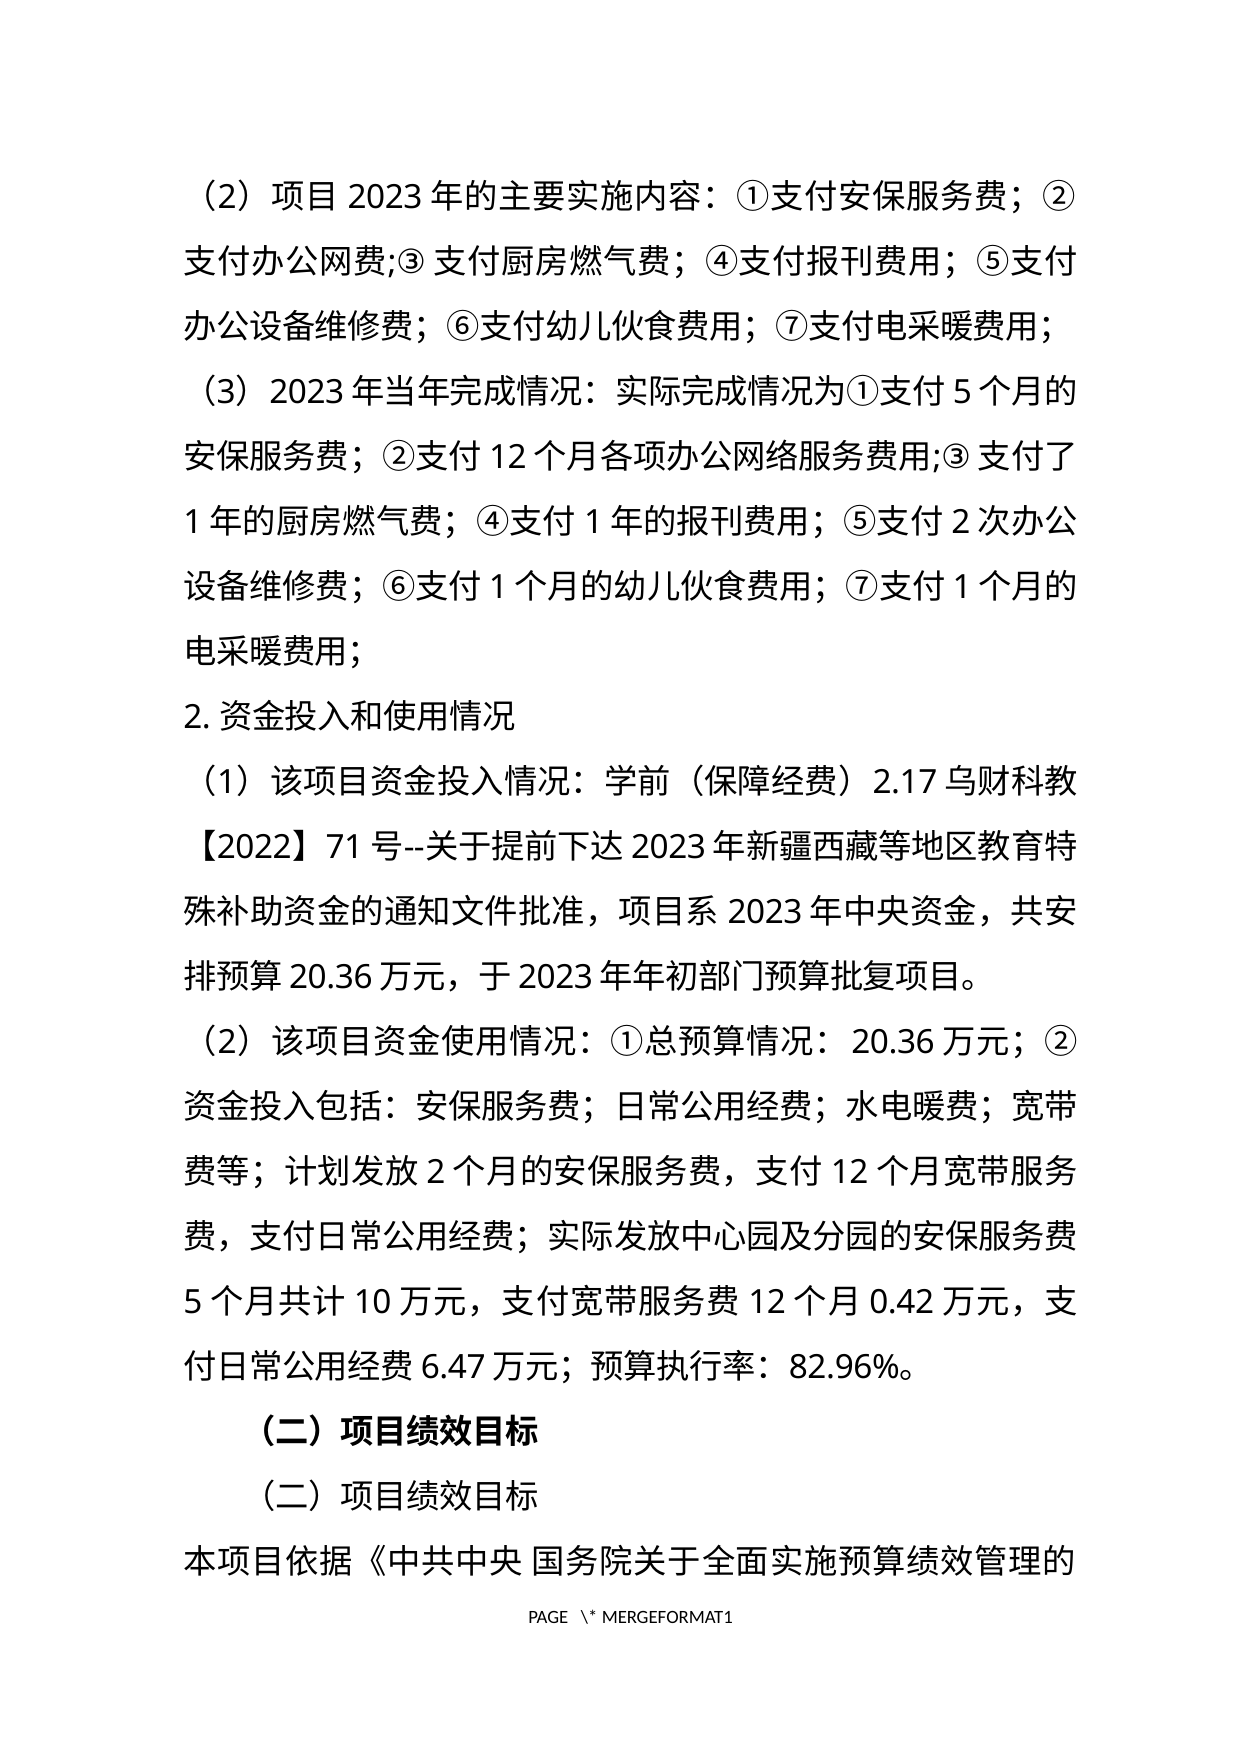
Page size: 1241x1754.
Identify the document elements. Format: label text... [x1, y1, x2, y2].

text （二）项目绩效目标 [183, 1397, 1078, 1462]
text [183, 162, 1078, 1397]
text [183, 1462, 1078, 1592]
